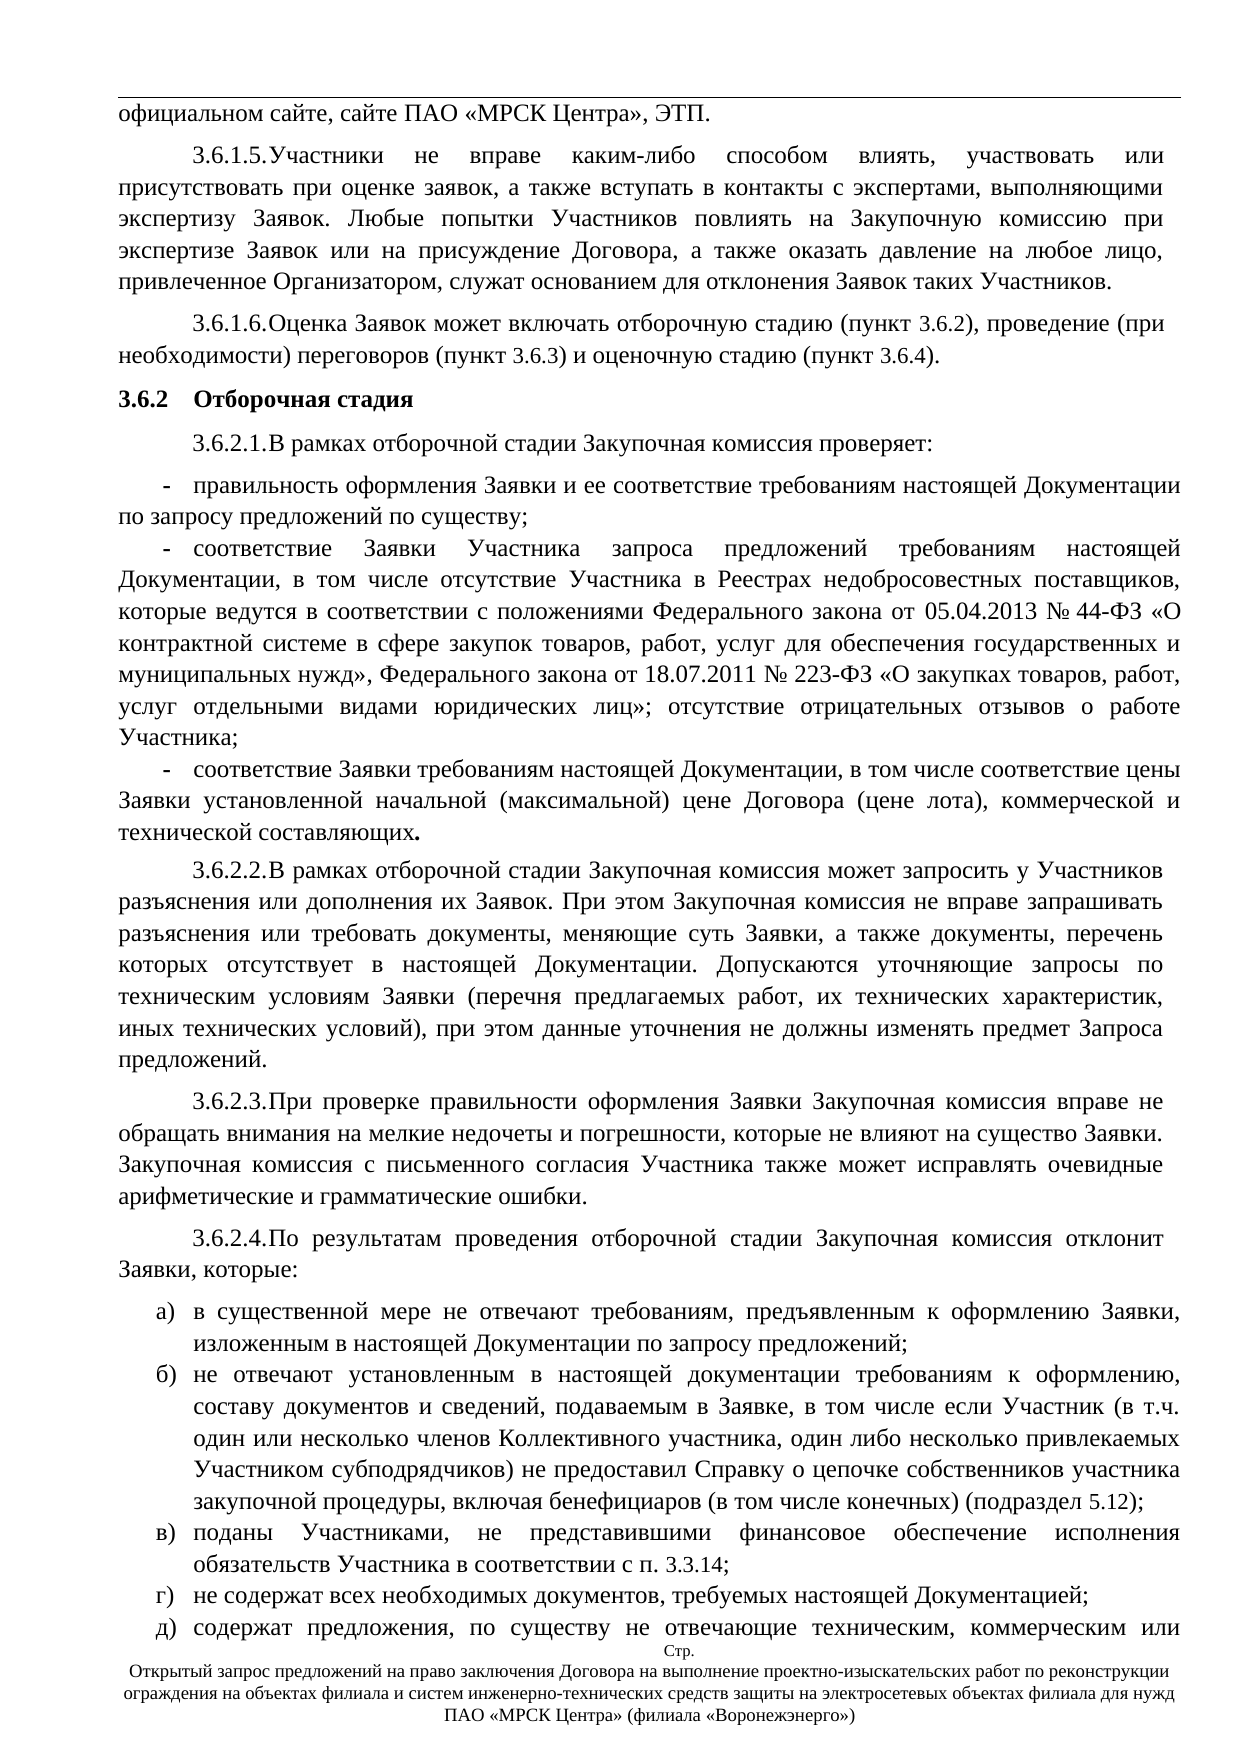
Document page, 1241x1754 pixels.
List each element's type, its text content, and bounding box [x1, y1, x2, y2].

list не содержат всех необходимых документов, требуемых настоящей Документацией; [156, 1581, 1181, 1609]
list поданы Участниками, не представившими финансовое обеспечение исполнения обязательств Участника в соответствии с п. 3.3.14; [156, 1517, 1181, 1578]
list По результатам проведения отборочной стадии Закупочная комиссия отклонит Заявки, которые: [118, 1223, 1165, 1283]
list в существенной мере не отвечают требованиям, предъявленным к оформлению Заявки, изложенным в настоящей Документации по запросу предложений; [156, 1296, 1181, 1357]
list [118, 98, 1165, 127]
list правильность оформления Заявки и ее соответствие требованиям настоящей Документации по запросу предложений по существу; [118, 470, 1181, 530]
list не отвечают установленным в настоящей документации требованиям к оформлению, составу документов и сведений, подаваемым в Заявке, в том числе если Участник (в т.ч. один или несколько членов Коллективного участника, один либо несколько привлекаемых Участником субподрядчиков) не предоставил Справку о цепочке собственников участника закупочной процедуры, включая бенефициаров (в том числе конечных) (подраздел 5.12); [156, 1359, 1181, 1514]
list При проверке правильности оформления Заявки Закупочная комиссия вправе не обращать внимания на мелкие недочеты и погрешности, которые не влияют на существо Заявки. Закупочная комиссия с письменного согласия Участника также может исправлять очевидные арифметические и грамматические ошибки. [118, 1086, 1165, 1210]
list Оценка Заявок может включать отборочную стадию (пункт 3.6.2), проведение (при необходимости) переговоров (пункт 3.6.3) и оценочную стадию (пункт 3.6.4). [118, 308, 1165, 368]
list В рамках отборочной стадии Закупочная комиссия может запросить у Участников разъяснения или дополнения их Заявок. При этом Закупочная комиссия не вправе запрашивать разъяснения или требовать документы, меняющие суть Заявки, а также документы, перечень которых отсутствует в настоящей Документации. Допускаются уточняющие запросы по техническим условиям Заявки (перечня предлагаемых работ, их технических характеристик, иных технических условий), при этом данные уточнения не должны изменять предмет Запроса предложений. [118, 855, 1165, 1073]
list соответствие Заявки требованиям настоящей Документации, в том числе соответствие цены Заявки установленной начальной (максимальной) цене Договора (цене лота), коммерческой и технической составляющих. [118, 754, 1181, 846]
list В рамках отборочной стадии Закупочная комиссия проверяет: [118, 428, 1165, 457]
list Участники не вправе каким-либо способом влиять, участвовать или присутствовать при оценке заявок, а также вступать в контакты с экспертами, выполняющими экспертизу Заявок. Любые попытки Участников повлиять на Закупочную комиссию при экспертизе Заявок или на присуждение Договора, а также оказать давление на любое лицо, привлеченное Организатором, служат основанием для отклонения Заявок таких Участников. [118, 140, 1165, 295]
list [156, 1612, 1181, 1641]
subtitle Отборочная стадия [118, 384, 1181, 413]
list соответствие Заявки Участника запроса предложений требованиям настоящей Документации, в том числе отсутствие Участника в Реестрах недобросовестных поставщиков, которые ведутся в соответствии с положениями Федерального закона от 05.04.2013 № 44-ФЗ «О контрактной системе в сфере закупок товаров, работ, услуг для обеспечения государственных и муниципальных нужд», Федерального закона от 18.07.2011 № 223-ФЗ «О закупках товаров, работ, услуг отдельными видами юридических лиц»; отсутствие отрицательных отзывов о работе Участника; [118, 533, 1181, 751]
